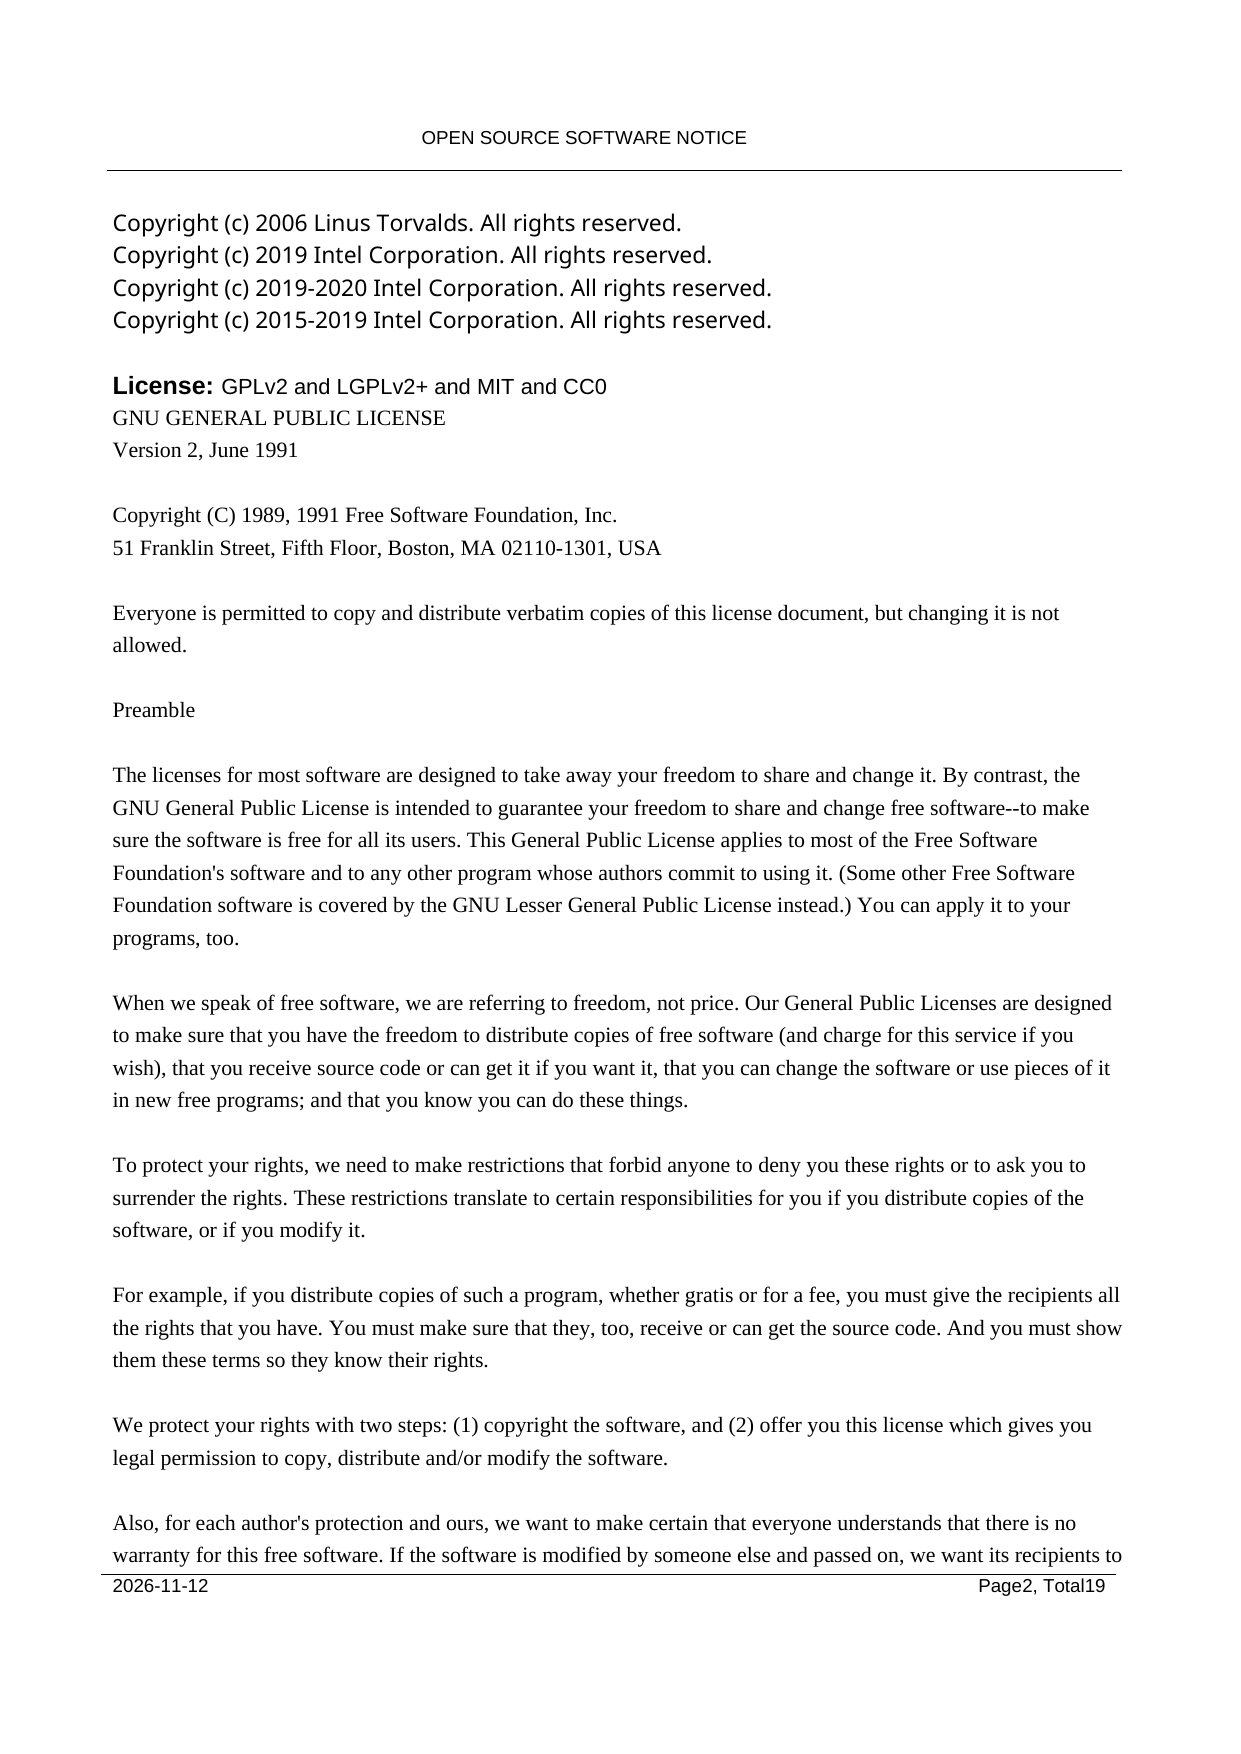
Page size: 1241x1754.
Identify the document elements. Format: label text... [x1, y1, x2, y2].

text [112, 401, 1128, 1571]
text License: GPLv2 and LGPLv2+ and MIT and CC0 [112, 369, 1128, 401]
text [112, 206, 1128, 369]
